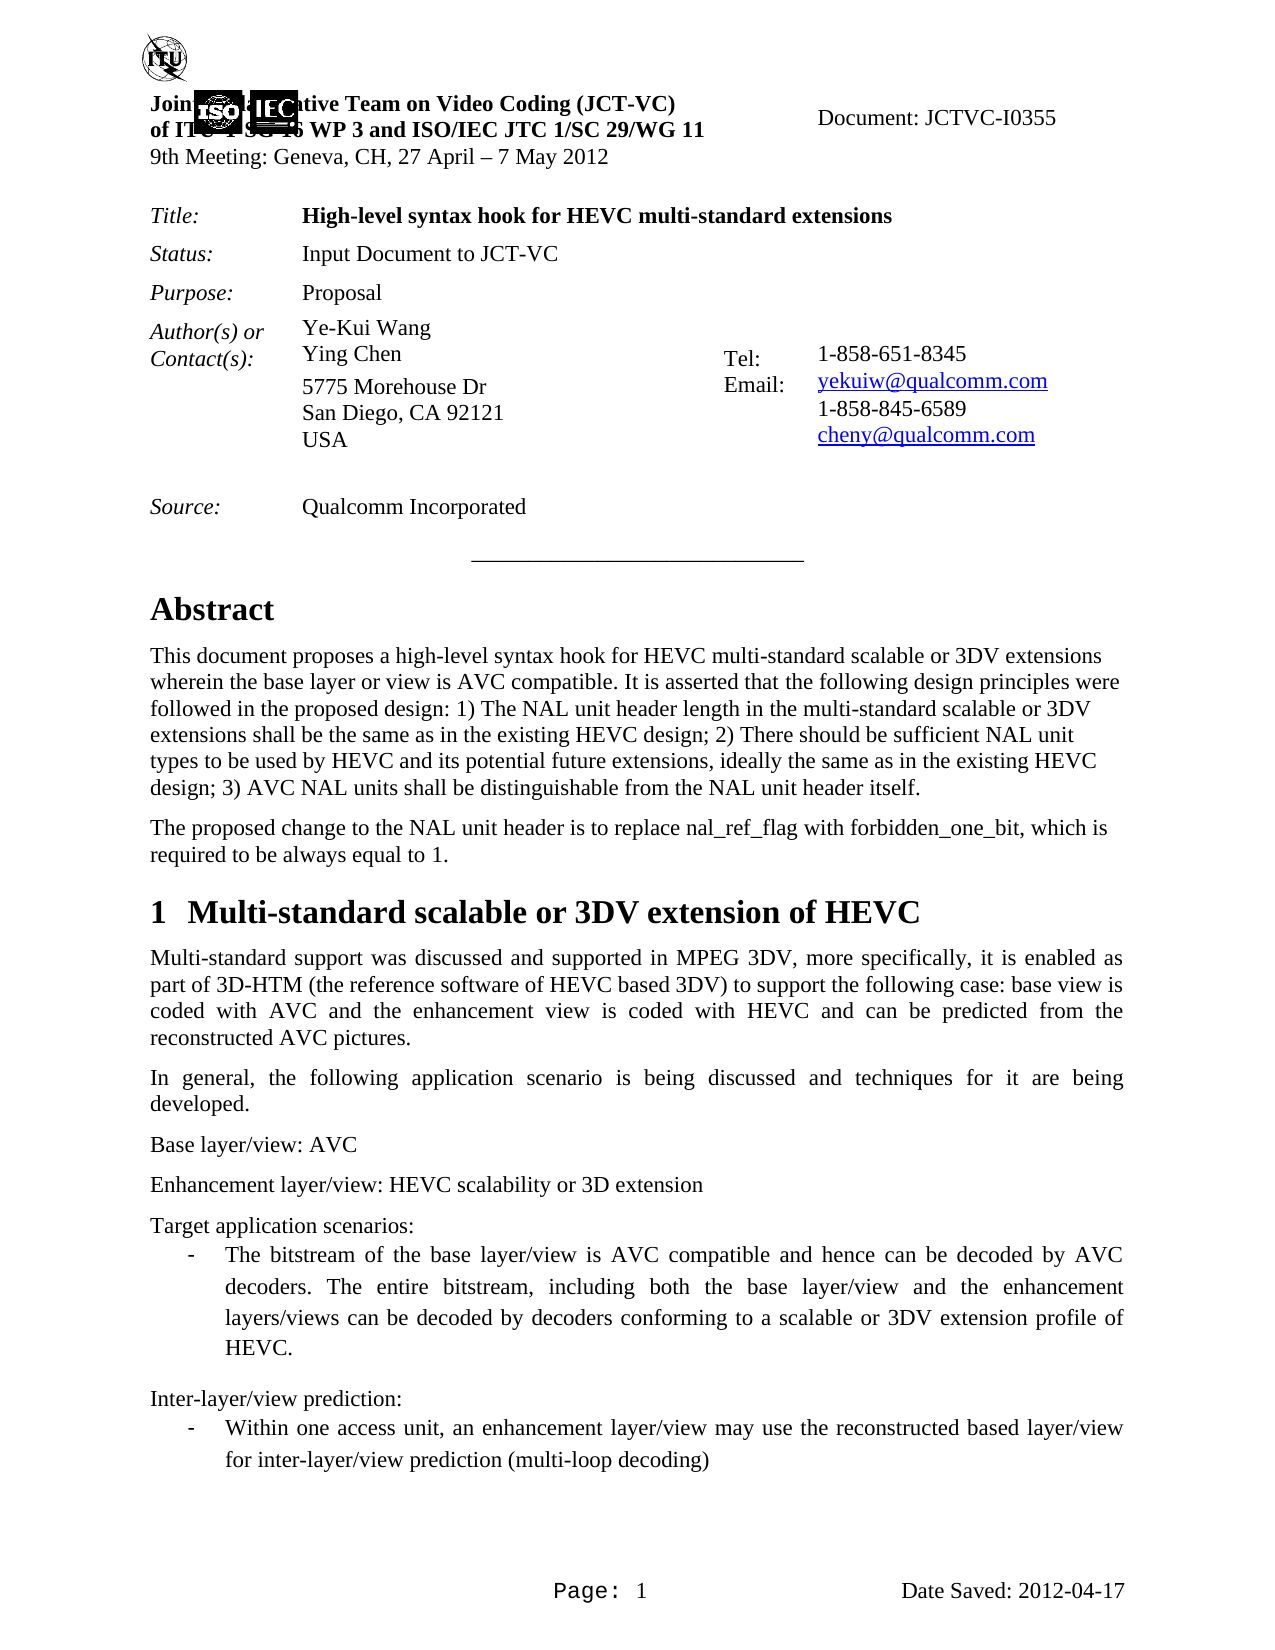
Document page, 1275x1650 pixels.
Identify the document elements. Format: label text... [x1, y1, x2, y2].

table_header Title: [139, 195, 291, 234]
text Base layer/view: AVC [150, 1131, 1125, 1157]
table_cell Input Document to JCT-VC [291, 234, 1136, 273]
list Within one access unit, an enhancement layer/view may use the reconstructed based layer/view for inter-layer/view prediction (multi-loop decoding) [187, 1411, 1125, 1473]
text The proposed change to the NAL unit header is to replace nal_ref_flag with forbidden_one_bit, which is required to be always equal to 1. [150, 814, 1125, 867]
list The bitstream of the base layer/view is AVC compatible and hence can be decoded by AVC decoders. The entire bitstream, including both the base layer/view and the enhancement layers/views can be decoded by decoders conforming to a scalable or 3DV extension profile of HEVC. [187, 1238, 1125, 1360]
table_cell Source: [139, 487, 291, 526]
table_cell Tel: Email: [713, 312, 806, 487]
text _____________________________ [150, 538, 1125, 564]
table_cell Qualcomm Incorporated [291, 487, 1136, 526]
table_cell Author(s) or Contact(s): [139, 312, 291, 487]
text Multi-standard support was discussed and supported in MPEG 3DV, more specifically, it is enabled as part of 3D-HTM (the reference software of HEVC based 3DV) to support the following case: base view is coded with AVC and the enhancement view is coded with HEVC and can be predicted from the reconstructed AVC pictures. [150, 944, 1125, 1050]
table_header High-level syntax hook for HEVC multi-standard extensions [291, 195, 1136, 234]
table_header Joint Collaborative Team on Video Coding (JCT-VC) of ITU-T SG 16 WP 3 and ISO/IEC JTC 1/SC 29/WG 11 9th Meeting: Geneva, CH, 27 April – 7 May 2012 [139, 90, 806, 169]
table_cell Proposal [291, 273, 1136, 312]
subtitle Abstract [150, 589, 1125, 628]
subtitle Multi-standard scalable or 3DV extension of HEVC [150, 892, 1125, 930]
text Inter-layer/view prediction: [150, 1385, 1125, 1411]
table_cell Purpose: [139, 273, 291, 312]
picture [194, 90, 243, 134]
table_cell 1-858-651-8345 yekuiw@qualcomm.com 1-858-845-6589 cheny@qualcomm.com [806, 312, 1136, 487]
text This document proposes a high-level syntax hook for HEVC multi-standard scalable or 3DV extensions wherein the base layer or view is AVC compatible. It is asserted that the following design principles were followed in the proposed design: 1) The NAL unit header length in the multi-standard scalable or 3DV extensions shall be the same as in the existing HEVC design; 2) There should be sufficient NAL unit types to be used by HEVC and its potential future extensions, ideally the same as in the existing HEVC design; 3) AVC NAL units shall be distinguishable from the NAL unit header itself. [150, 642, 1125, 800]
text In general, the following application scenario is being discussed and techniques for it are being developed. [150, 1064, 1125, 1117]
table_cell Status: [139, 234, 291, 273]
text Target application scenarios: [150, 1212, 1125, 1238]
table_header Document: JCTVC-I0355 [806, 90, 1136, 169]
picture [250, 90, 299, 134]
table_cell Ye-Kui Wang Ying Chen 5775 Morehouse Dr San Diego, CA 92121 USA [291, 312, 712, 487]
text Enhancement layer/view: HEVC scalability or 3D extension [150, 1171, 1125, 1198]
